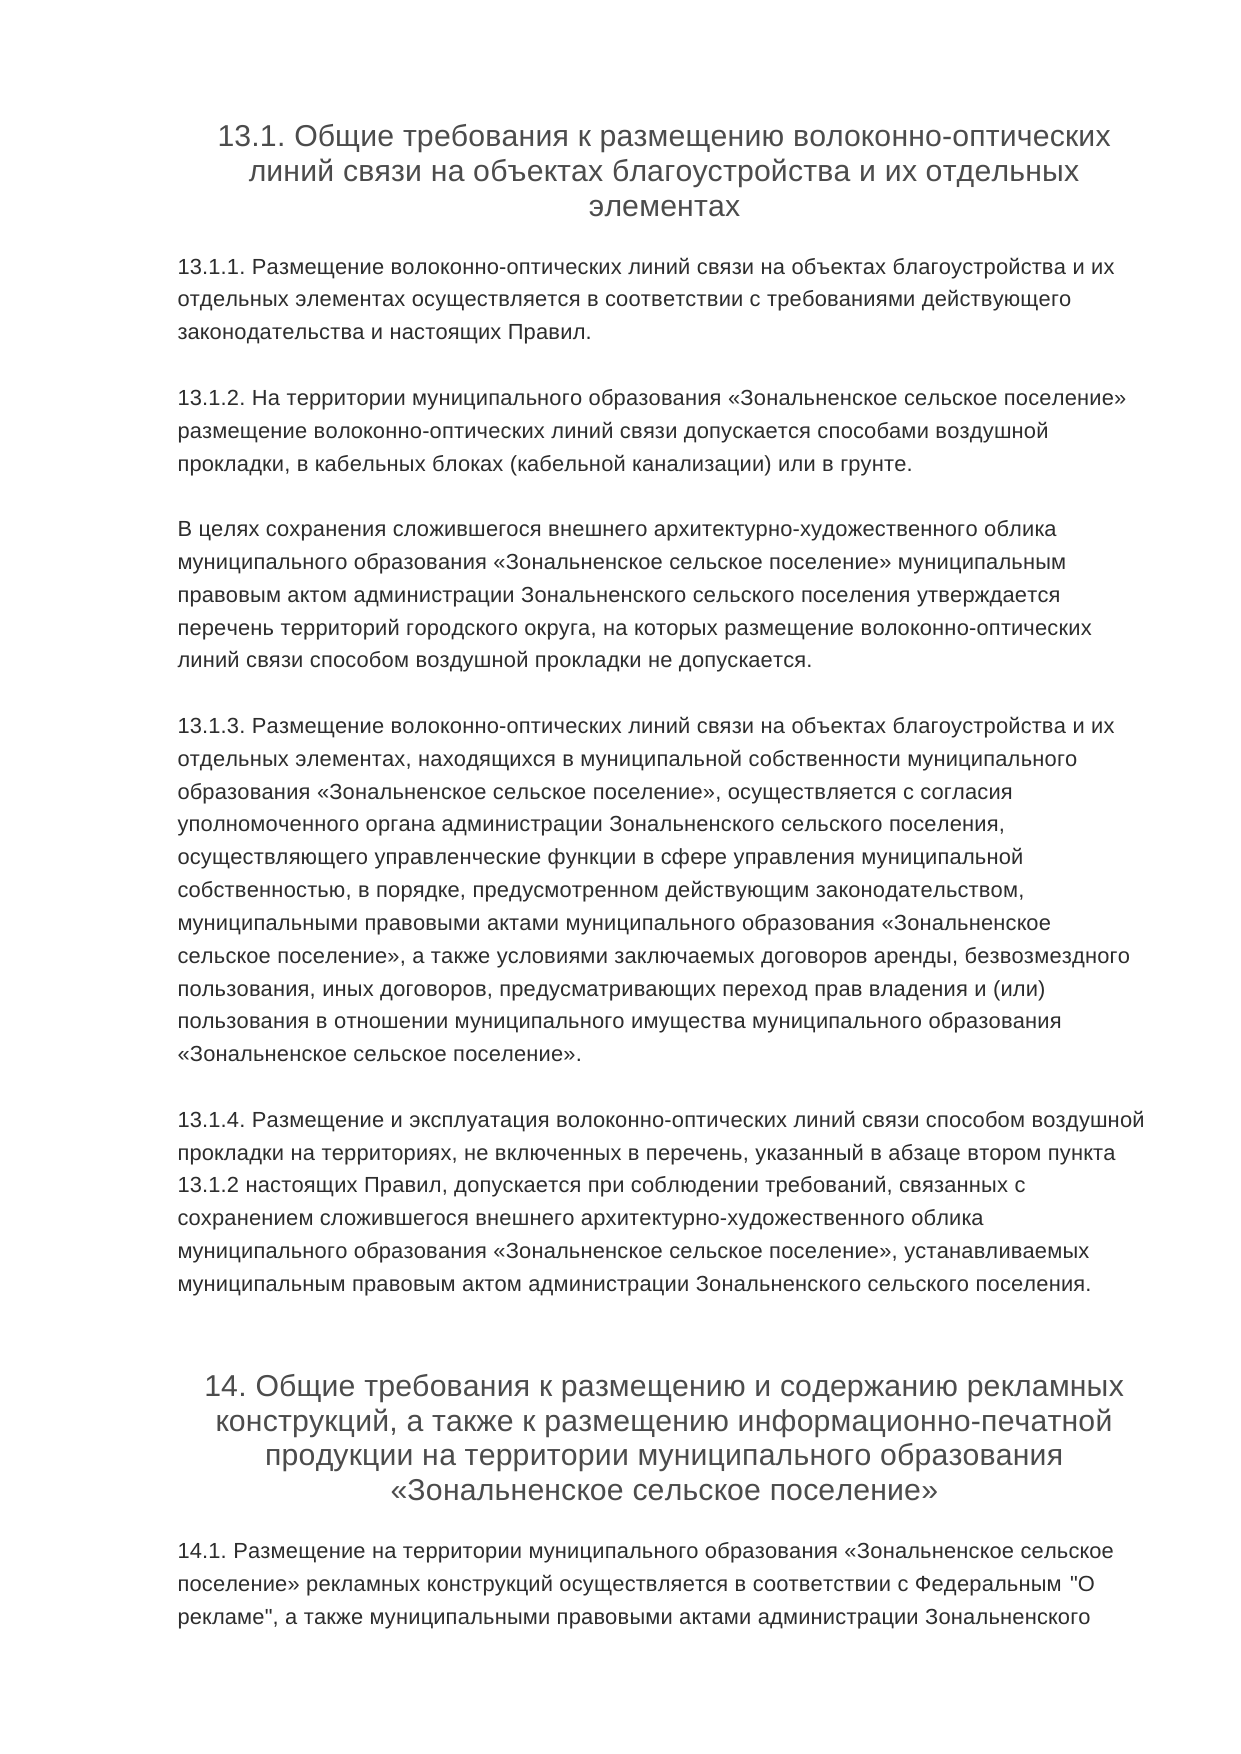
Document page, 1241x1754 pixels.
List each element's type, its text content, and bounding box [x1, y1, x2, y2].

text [177, 1530, 1152, 1629]
text 13.1. Общие требования к размещению волоконно-оптических линий связи на объектах благоустройства и их отдельных элементах [177, 118, 1152, 222]
text 13.1.1. Размещение волоконно-оптических линий связи на объектах благоустройства и их отдельных элементах осуществляется в соответствии с требованиями действующего законодательства и настоящих Правил. 13.1.2. На территории муниципального образования «Зональненское сельское поселение» размещение волоконно-оптических линий связи допускается способами воздушной прокладки, в кабельных блоках (кабельной канализации) или в грунте. В целях сохранения сложившегося внешнего архитектурно-художественного облика муниципального образования «Зональненское сельское поселение» муниципальным правовым актом администрации Зональненского сельского поселения утверждается перечень территорий городского округа, на которых размещение волоконно-оптических линий связи способом воздушной прокладки не допускается. 13.1.3. Размещение волоконно-оптических линий связи на объектах благоустройства и их отдельных элементах, находящихся в муниципальной собственности муниципального образования «Зональненское сельское поселение», осуществляется с согласия уполномоченного органа администрации Зональненского сельского поселения, осуществляющего управленческие функции в сфере управления муниципальной собственностью, в порядке, предусмотренном действующим законодательством, муниципальными правовыми актами муниципального образования «Зональненское сельское поселение», а также условиями заключаемых договоров аренды, безвозмездного пользования, иных договоров, предусматривающих переход прав владения и (или) пользования в отношении муниципального имущества муниципального образования «Зональненское сельское поселение». 13.1.4. Размещение и эксплуатация волоконно-оптических линий связи способом воздушной прокладки на территориях, не включенных в перечень, указанный в абзаце втором пункта 13.1.2 настоящих Правил, допускается при соблюдении требований, связанных с сохранением сложившегося внешнего архитектурно-художественного облика муниципального образования «Зональненское сельское поселение», устанавливаемых муниципальным правовым актом администрации Зональненского сельского поселения. [177, 246, 1152, 1329]
text 14. Общие требования к размещению и содержанию рекламных конструкций, а также к размещению информационно-печатной продукции на территории муниципального образования «Зональненское сельское поселение» [177, 1368, 1152, 1507]
